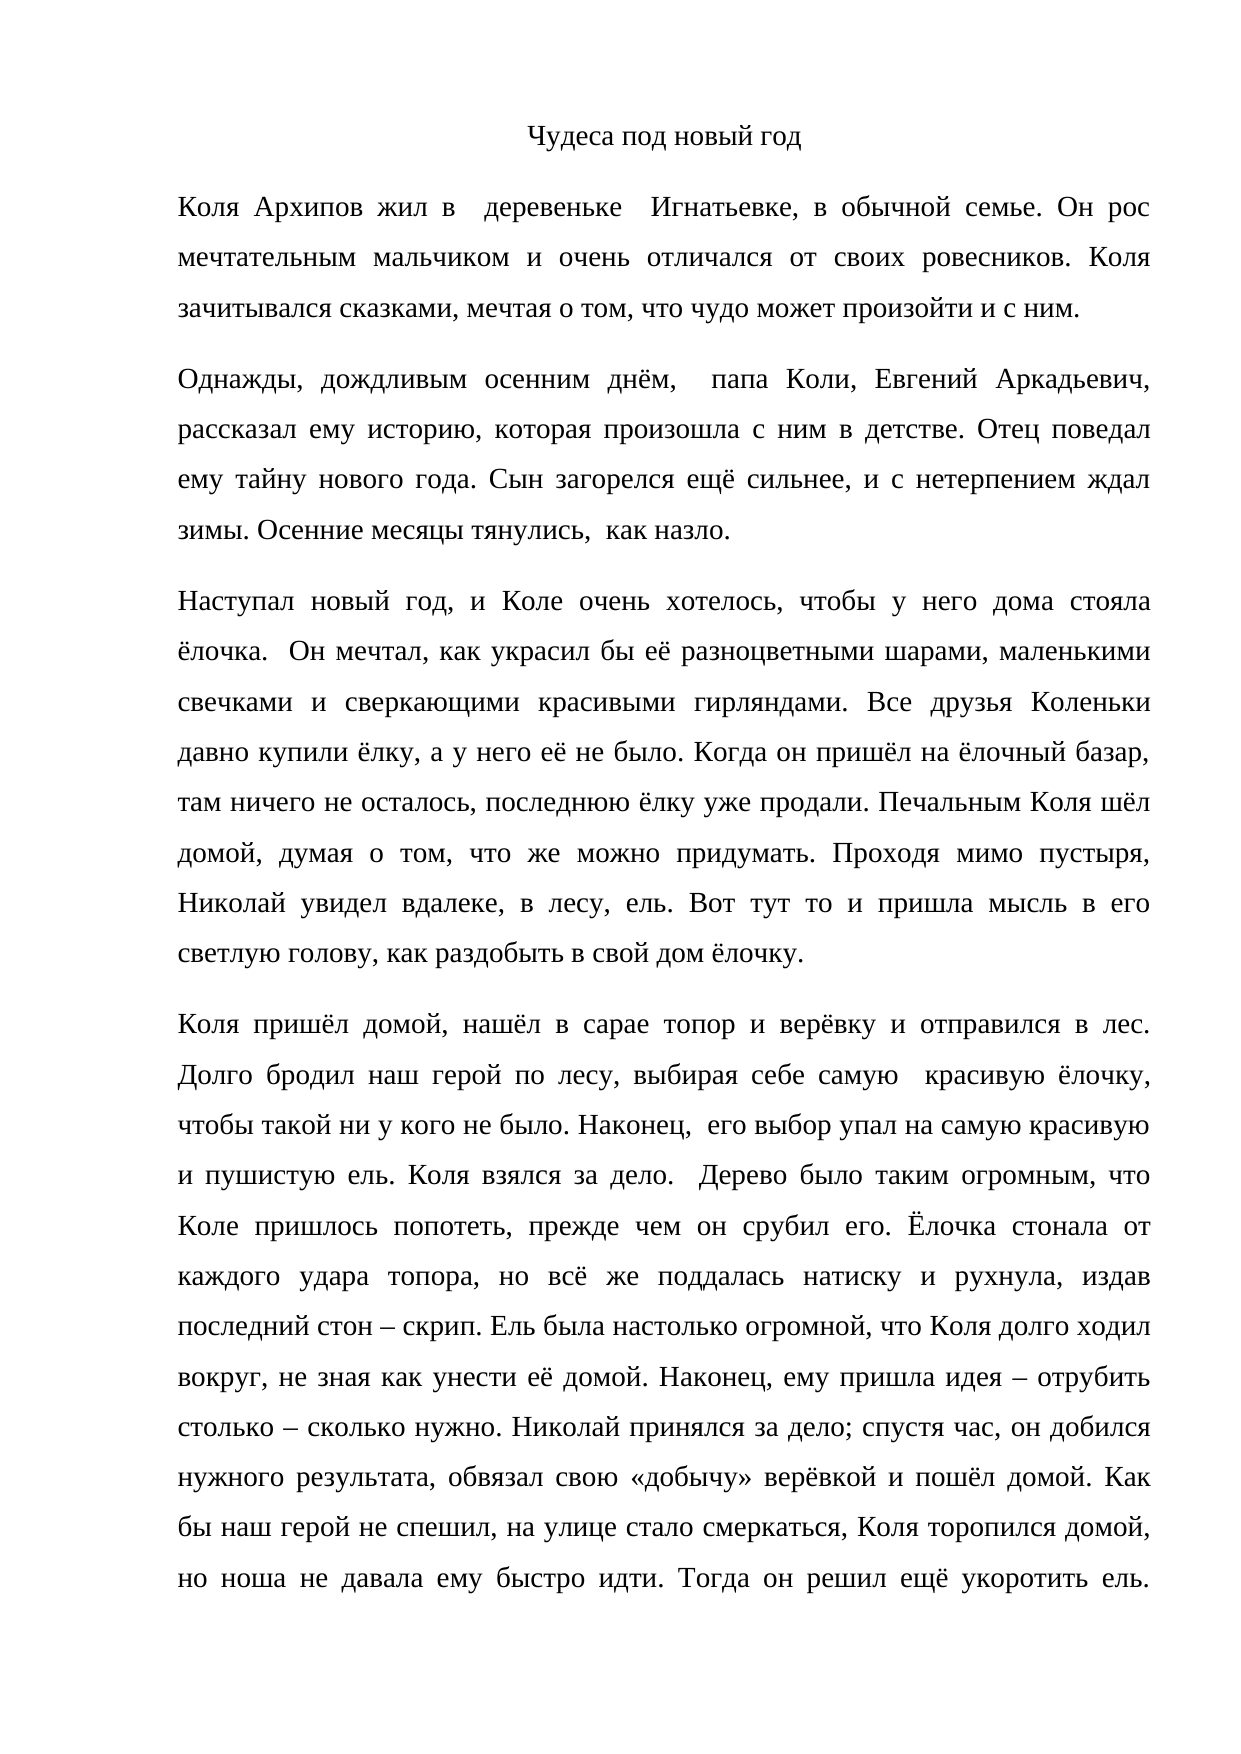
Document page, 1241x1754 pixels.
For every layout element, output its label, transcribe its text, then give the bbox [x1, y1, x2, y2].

text Наступал новый год, и Коле очень хотелось, чтобы у него дома стояла ёлочка. Он мечтал, как украсил бы её разноцветными шарами, маленькими свечками и сверкающими красивыми гирляндами. Все друзья Коленьки давно купили ёлку, а у него её не было. Когда он пришёл на ёлочный базар, там ничего не осталось, последнюю ёлку уже продали. Печальным Коля шёл домой, думая о том, что же можно придумать. Проходя мимо пустыря, Николай увидел вдалеке, в лесу, ель. Вот тут то и пришла мысль в его светлую голову, как раздобыть в свой дом ёлочку. [177, 583, 1152, 969]
text Чудеса под новый год [177, 118, 1152, 152]
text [177, 1006, 1152, 1593]
text Коля Архипов жил в деревеньке Игнатьевке, в обычной семье. Он рос мечтательным мальчиком и очень отличался от своих ровесников. Коля зачитывался сказками, мечтая о том, что чудо может произойти и с ним. [177, 189, 1152, 323]
text Однажды, дождливым осенним днём, папа Коли, Евгений Аркадьевич, рассказал ему историю, которая произошла с ним в детстве. Отец поведал ему тайну нового года. Сын загорелся ещё сильнее, и с нетерпением ждал зимы. Осенние месяцы тянулись, как назло. [177, 361, 1152, 546]
